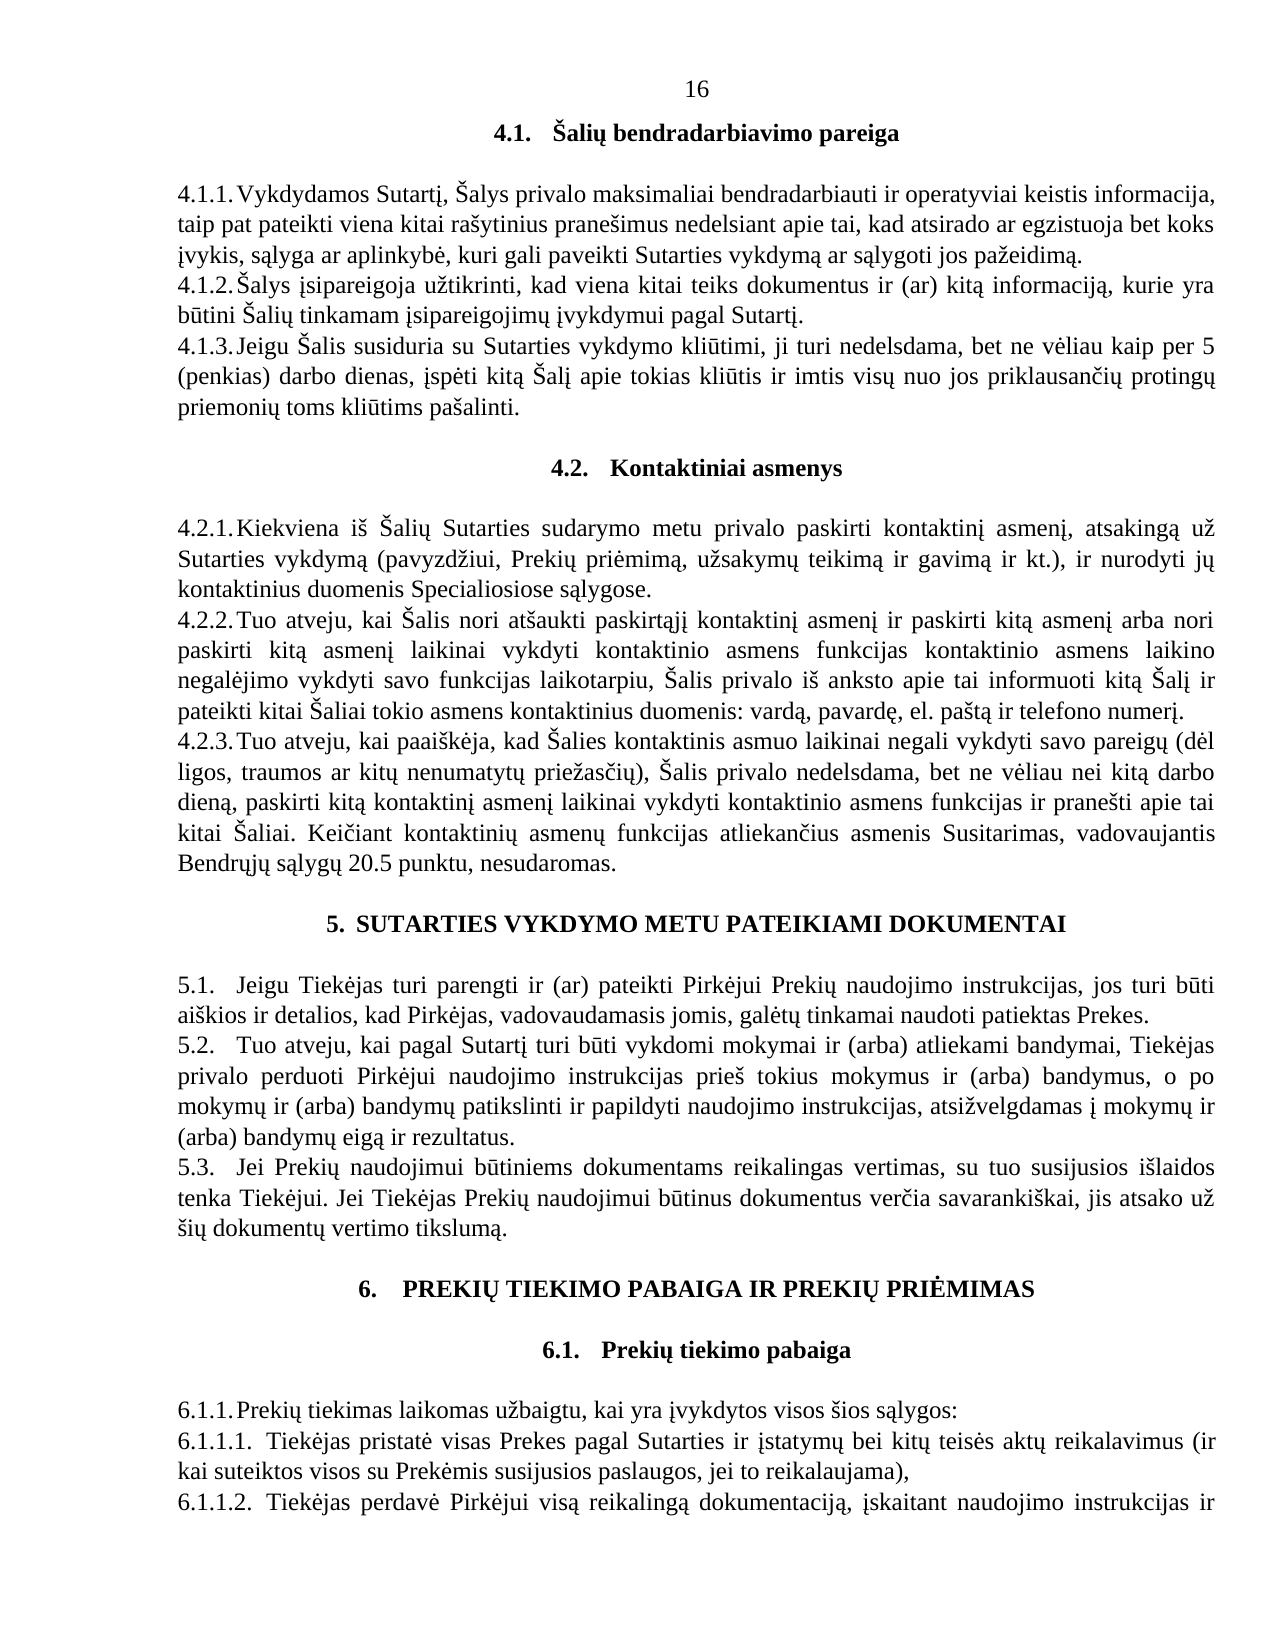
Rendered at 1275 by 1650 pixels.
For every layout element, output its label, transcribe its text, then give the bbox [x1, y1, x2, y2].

text 6.1.1. Prekių tiekimas laikomas užbaigtu, kai yra įvykdytos visos šios sąlygos: [177, 1396, 1216, 1424]
text 5.1. Jeigu Tiekėjas turi parengti ir (ar) pateikti Pirkėjui Prekių naudojimo instrukcijas, jos turi būti aiškios ir detalios, kad Pirkėjas, vadovaudamasis jomis, galėtų tinkamai naudoti patiektas Prekes. [177, 970, 1216, 1029]
text 4.1. Šalių bendradarbiavimo pareiga [177, 118, 1216, 147]
text 4.2.2. Tuo atveju, kai Šalis nori atšaukti paskirtąjį kontaktinį asmenį ir paskirti kitą asmenį arba nori paskirti kitą asmenį laikinai vykdyti kontaktinio asmens funkcijas kontaktinio asmens laikino negalėjimo vykdyti savo funkcijas laikotarpiu, Šalis privalo iš anksto apie tai informuoti kitą Šalį ir pateikti kitai Šaliai tokio asmens kontaktinius duomenis: vardą, pavardę, el. paštą ir telefono numerį. [177, 605, 1216, 725]
text 6.1.1.1. Tiekėjas pristatė visas Prekes pagal Sutarties ir įstatymų bei kitų teisės aktų reikalavimus (ir kai suteiktos visos su Prekėmis susijusios paslaugos, jei to reikalaujama), [177, 1426, 1216, 1485]
text 4.2. Kontaktiniai asmenys [177, 453, 1216, 481]
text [177, 1487, 1216, 1516]
text 4.1.1. Vykdydamos Sutartį, Šalys privalo maksimaliai bendradarbiauti ir operatyviai keistis informacija, taip pat pateikti viena kitai rašytinius pranešimus nedelsiant apie tai, kad atsirado ar egzistuoja bet koks įvykis, sąlyga ar aplinkybė, kuri gali paveikti Sutarties vykdymą ar sąlygoti jos pažeidimą. [177, 179, 1216, 268]
text 5.2. Tuo atveju, kai pagal Sutartį turi būti vykdomi mokymai ir (arba) atliekami bandymai, Tiekėjas privalo perduoti Pirkėjui naudojimo instrukcijas prieš tokius mokymus ir (arba) bandymus, o po mokymų ir (arba) bandymų patikslinti ir papildyti naudojimo instrukcijas, atsižvelgdamas į mokymų ir (arba) bandymų eigą ir rezultatus. [177, 1031, 1216, 1151]
text 4.2.1. Kiekviena iš Šalių Sutarties sudarymo metu privalo paskirti kontaktinį asmenį, atsakingą už Sutarties vykdymą (pavyzdžiui, Prekių priėmimą, užsakymų teikimą ir gavimą ir kt.), ir nurodyti jų kontaktinius duomenis Specialiosiose sąlygose. [177, 513, 1216, 603]
text 5.3. Jei Prekių naudojimui būtiniems dokumentams reikalingas vertimas, su tuo susijusios išlaidos tenka Tiekėjui. Jei Tiekėjas Prekių naudojimui būtinus dokumentus verčia savarankiškai, jis atsako už šių dokumentų vertimo tikslumą. [177, 1152, 1216, 1242]
text 5. SUTARTIES VYKDYMO METU PATEIKIAMI dokumentai [177, 909, 1216, 938]
text 4.2.3. Tuo atveju, kai paaiškėja, kad Šalies kontaktinis asmuo laikinai negali vykdyti savo pareigų (dėl ligos, traumos ar kitų nenumatytų priežasčių), Šalis privalo nedelsdama, bet ne vėliau nei kitą darbo dieną, paskirti kitą kontaktinį asmenį laikinai vykdyti kontaktinio asmens funkcijas ir pranešti apie tai kitai Šaliai. Keičiant kontaktinių asmenų funkcijas atliekančius asmenis Susitarimas, vadovaujantis Bendrųjų sąlygų 20.5 punktu, nesudaromas. [177, 726, 1216, 877]
text 6. PREKIŲ TIEKIMO PABAIGA IR PREKIŲ priėmimas [177, 1274, 1216, 1303]
text 4.1.2. Šalys įsipareigoja užtikrinti, kad viena kitai teiks dokumentus ir (ar) kitą informaciją, kurie yra būtini Šalių tinkamam įsipareigojimų įvykdymui pagal Sutartį. [177, 270, 1216, 329]
text 6.1. Prekių tiekimo pabaiga [177, 1335, 1216, 1363]
text 4.1.3. Jeigu Šalis susiduria su Sutarties vykdymo kliūtimi, ji turi nedelsdama, bet ne vėliau kaip per 5 (penkias) darbo dienas, įspėti kitą Šalį apie tokias kliūtis ir imtis visų nuo jos priklausančių protingų priemonių toms kliūtims pašalinti. [177, 331, 1216, 421]
